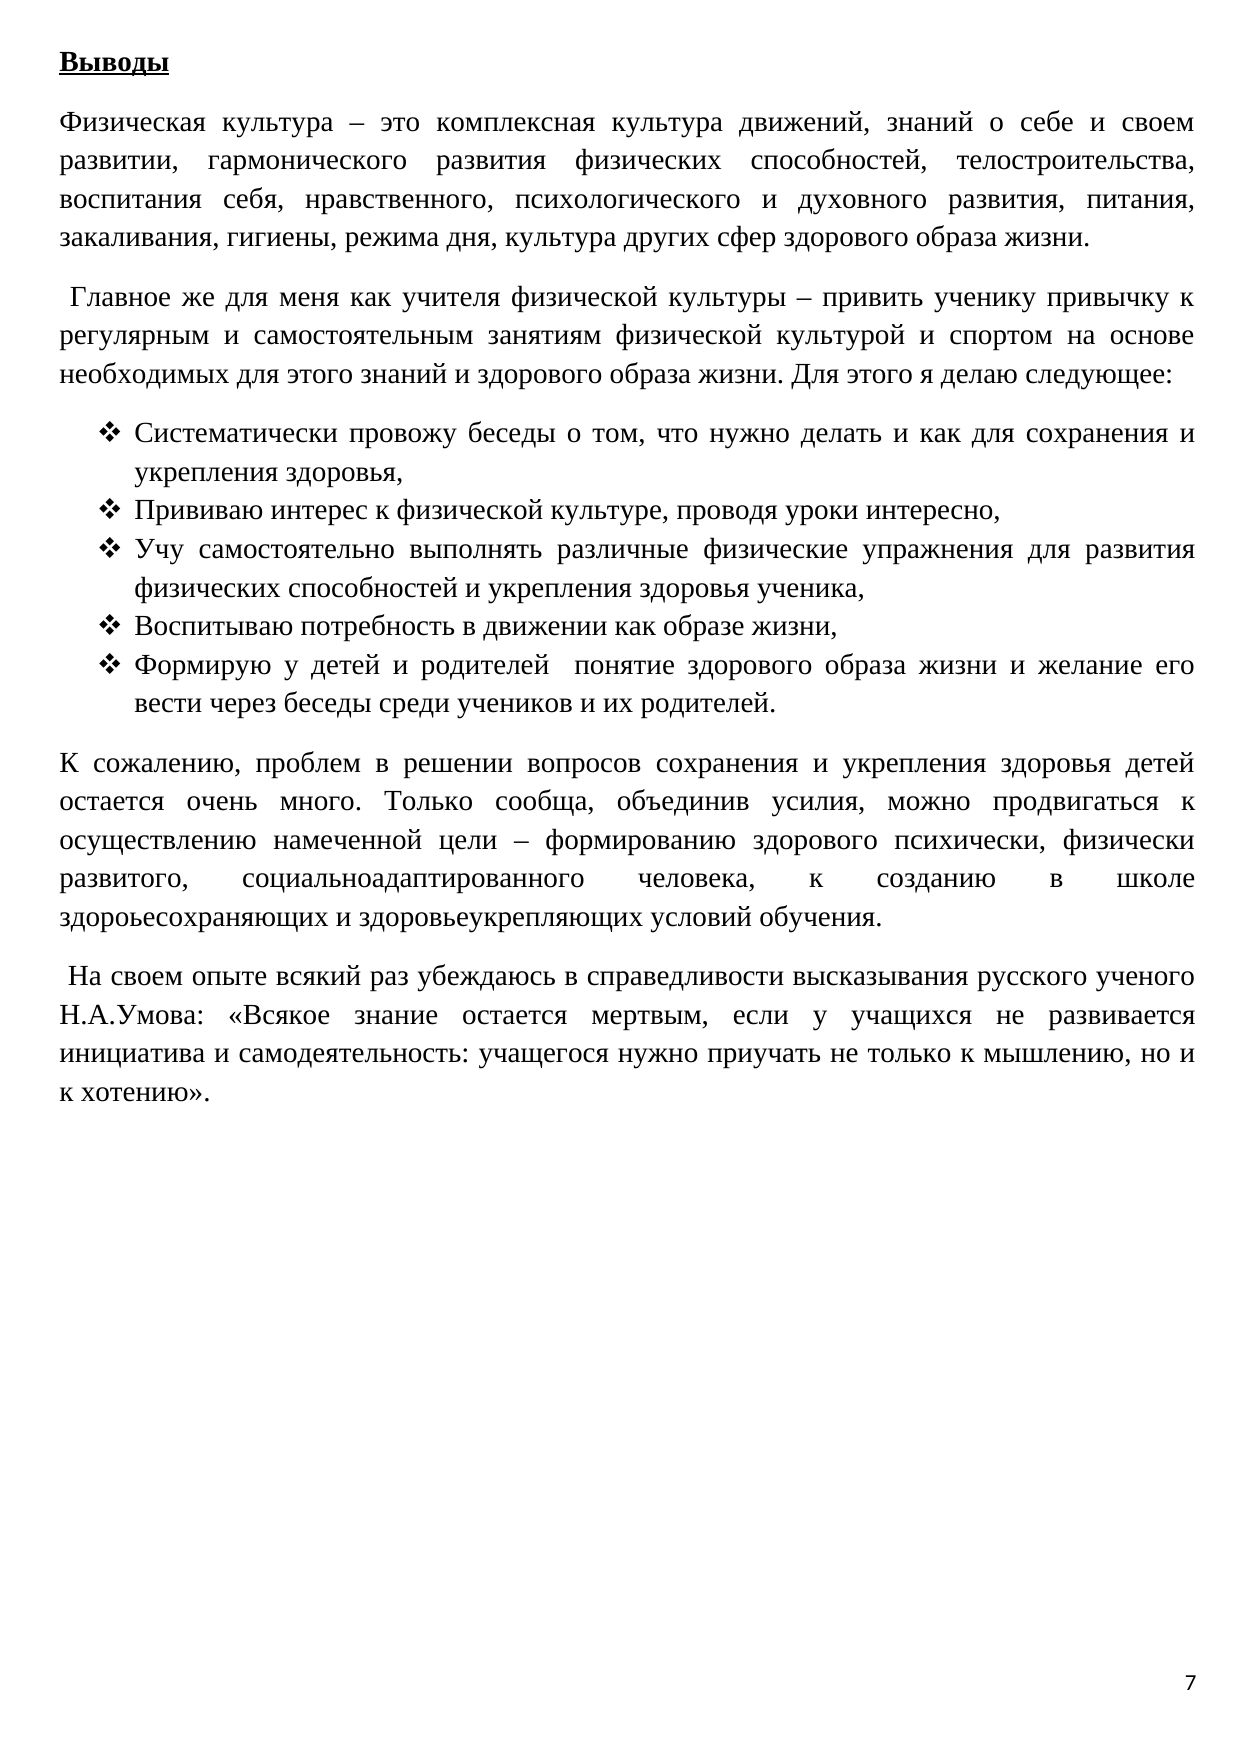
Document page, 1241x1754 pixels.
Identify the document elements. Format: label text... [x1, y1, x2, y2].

list Систематически провожу беседы о том, что нужно делать и как для сохранения и укрепления здоровья, [97, 415, 1196, 487]
text Физическая культура – это комплексная культура движений, знаний о себе и своем развитии, гармонического развития физических способностей, телостроительства, воспитания себя, нравственного, психологического и духовного развития, питания, закаливания, гигиены, режима дня, культура других сфер здорового образа жизни. [59, 104, 1196, 253]
text Главное же для меня как учителя физической культуры – привить ученику привычку к регулярным и самостоятельным занятиям физической культурой и спортом на основе необходимых для этого знаний и здорового образа жизни. Для этого я делаю следующее: [59, 279, 1196, 389]
text На своем опыте всякий раз убеждаюсь в справедливости высказывания русского ученого Н.А.Умова: «Всякое знание остается мертвым, если у учащихся не развивается инициатива и самодеятельность: учащегося нужно приучать не только к мышлению, но и к хотению». [59, 958, 1196, 1108]
list Воспитываю потребность в движении как образе жизни, [97, 608, 1196, 642]
text К сожалению, проблем в решении вопросов сохранения и укрепления здоровья детей остается очень много. Только сообща, объединив усилия, можно продвигаться к осуществлению намеченной цели – формированию здорового психически, физически развитого, социальноадаптированного человека, к созданию в школе здороьесохраняющих и здоровьеукрепляющих условий обучения. [59, 745, 1196, 933]
list Прививаю интерес к физической культуре, проводя уроки интересно, [97, 492, 1196, 526]
text Выводы [59, 44, 1196, 78]
list Формирую у детей и родителей понятие здорового образа жизни и желание его вести через беседы среди учеников и их родителей. [97, 647, 1196, 719]
list Учу самостоятельно выполнять различные физические упражнения для развития физических способностей и укрепления здоровья ученика, [97, 531, 1196, 603]
